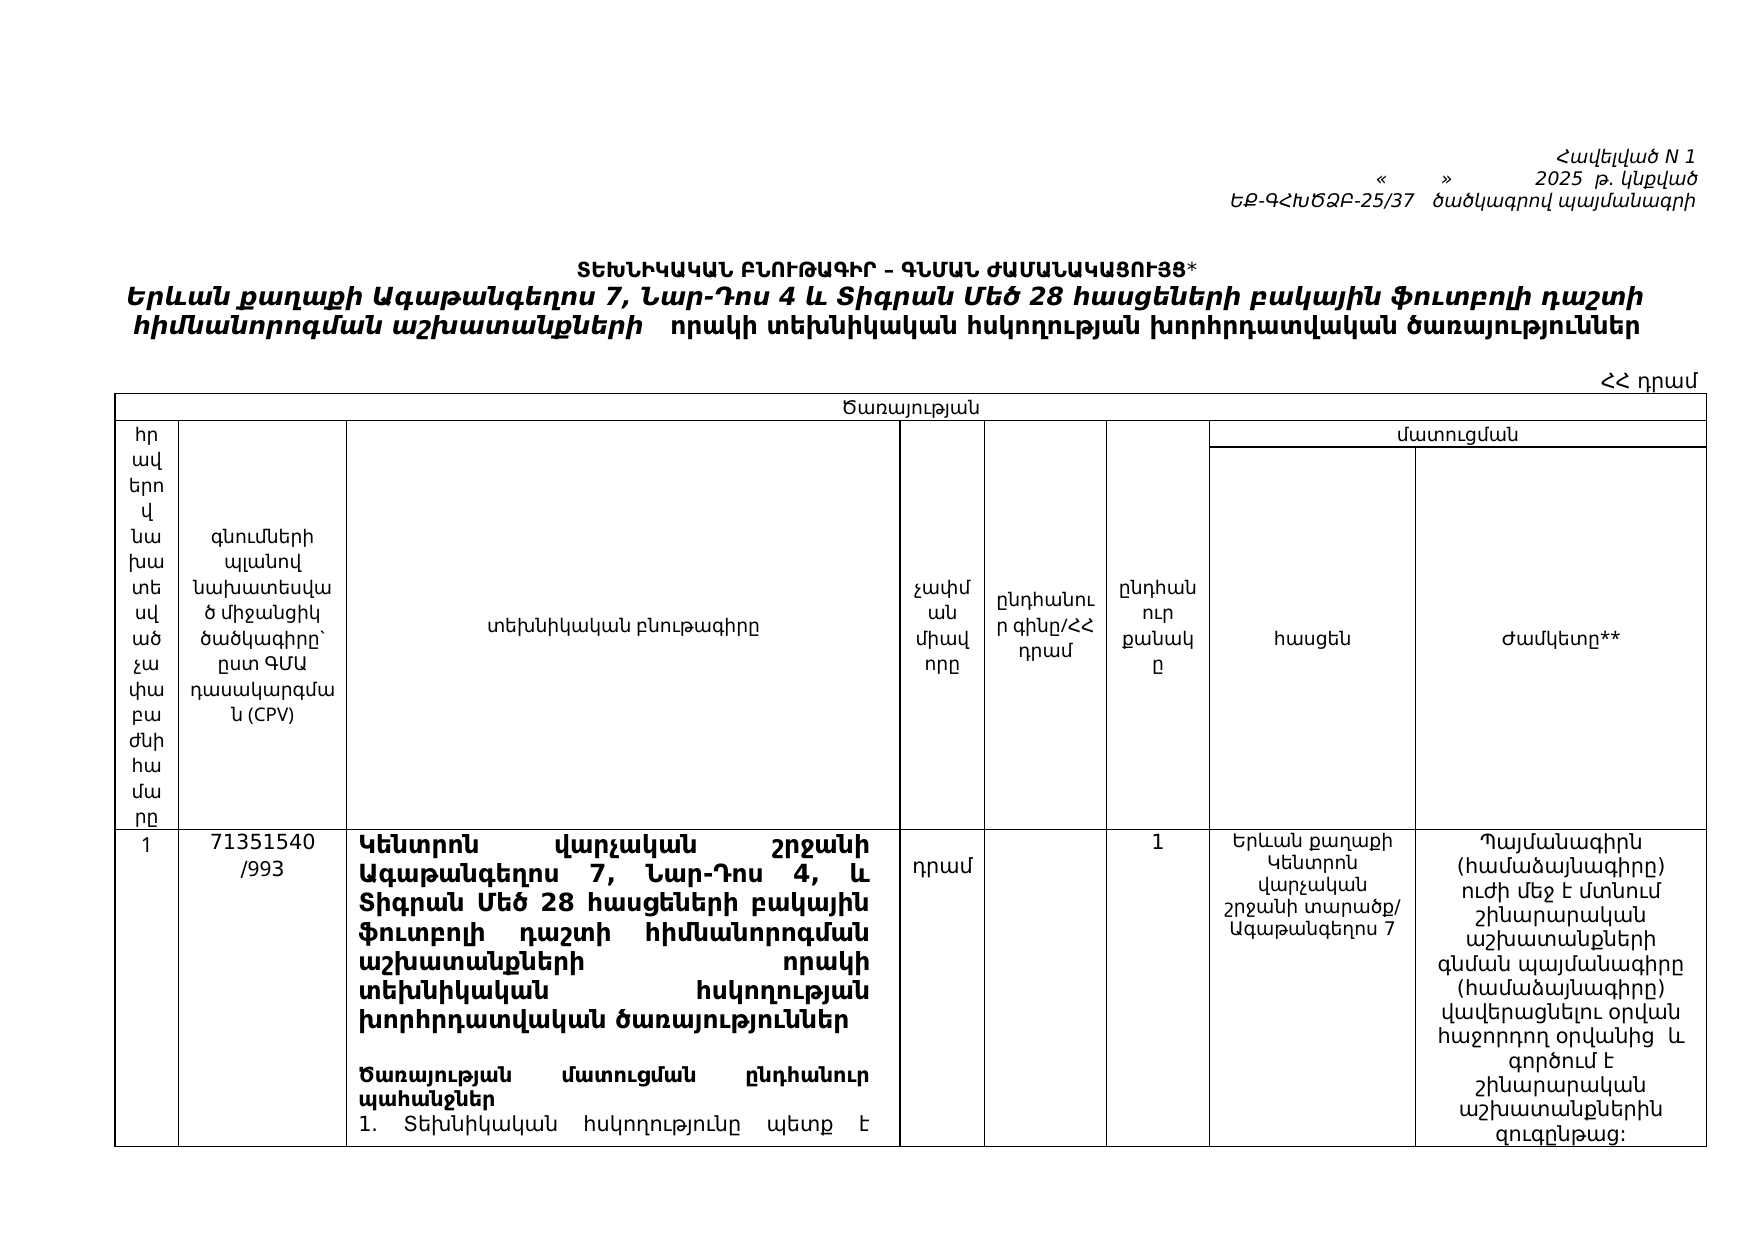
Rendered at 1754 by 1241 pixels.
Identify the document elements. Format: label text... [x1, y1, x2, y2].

table_cell հրավերով նախատեսված չափաբաժնի համարը [116, 421, 178, 829]
text ՀՀ դրամ [75, 369, 1698, 393]
table_cell 1 [116, 830, 178, 1146]
text ԵՔ-ԳՀԽԾՁԲ-25/37 ծածկագրով պայմանագրի [75, 190, 1698, 212]
table_cell Ժամկետը** [1416, 448, 1706, 829]
table_cell գնումների պլանով նախատեսված միջանցիկ ծածկագիրը` ըստ ԳՄԱ դասակարգման (CPV) [179, 421, 346, 829]
table_cell չափման միավորը [901, 421, 984, 829]
table_cell ընդհանուր քանակը [1107, 421, 1209, 829]
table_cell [1416, 830, 1706, 1146]
table_cell մատուցման [1210, 421, 1706, 446]
text Հավելված N 1 [75, 146, 1698, 168]
table_cell ընդհանուր գինը/ՀՀ դրամ [985, 421, 1106, 829]
table_cell տեխնիկական բնութագիրը [347, 421, 899, 829]
table_header Ծառայության [116, 394, 1706, 420]
table_cell հասցեն [1210, 448, 1415, 829]
text « » 2025 թ. կնքված [75, 168, 1698, 190]
table_cell դրամ [901, 830, 984, 1146]
text Երևան քաղաքի Ագաթանգեղոս 7, Նար-Դոս 4 և Տիգրան Մեծ 28 հասցեների բակային ֆուտբոլի դաշտի հիմնանորոգման աշխատանքների որակի տեխնիկական հսկողության խորհրդատվական ծառայություններ [75, 282, 1698, 340]
text ՏԵԽՆԻԿԱԿԱՆ ԲՆՈՒԹԱԳԻՐ – ԳՆՄԱՆ ԺԱՄԱՆԱԿԱՑՈՒՅՑ* [75, 258, 1698, 282]
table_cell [347, 830, 899, 1146]
table_cell 71351540/993 [179, 830, 346, 1146]
table_cell 1 [1107, 830, 1209, 1146]
table_cell Երևան քաղաքի Կենտրոն վարչական շրջանի տարածք/ Ագաթանգեղոս 7 [1210, 830, 1415, 1146]
table_cell [985, 830, 1106, 1146]
